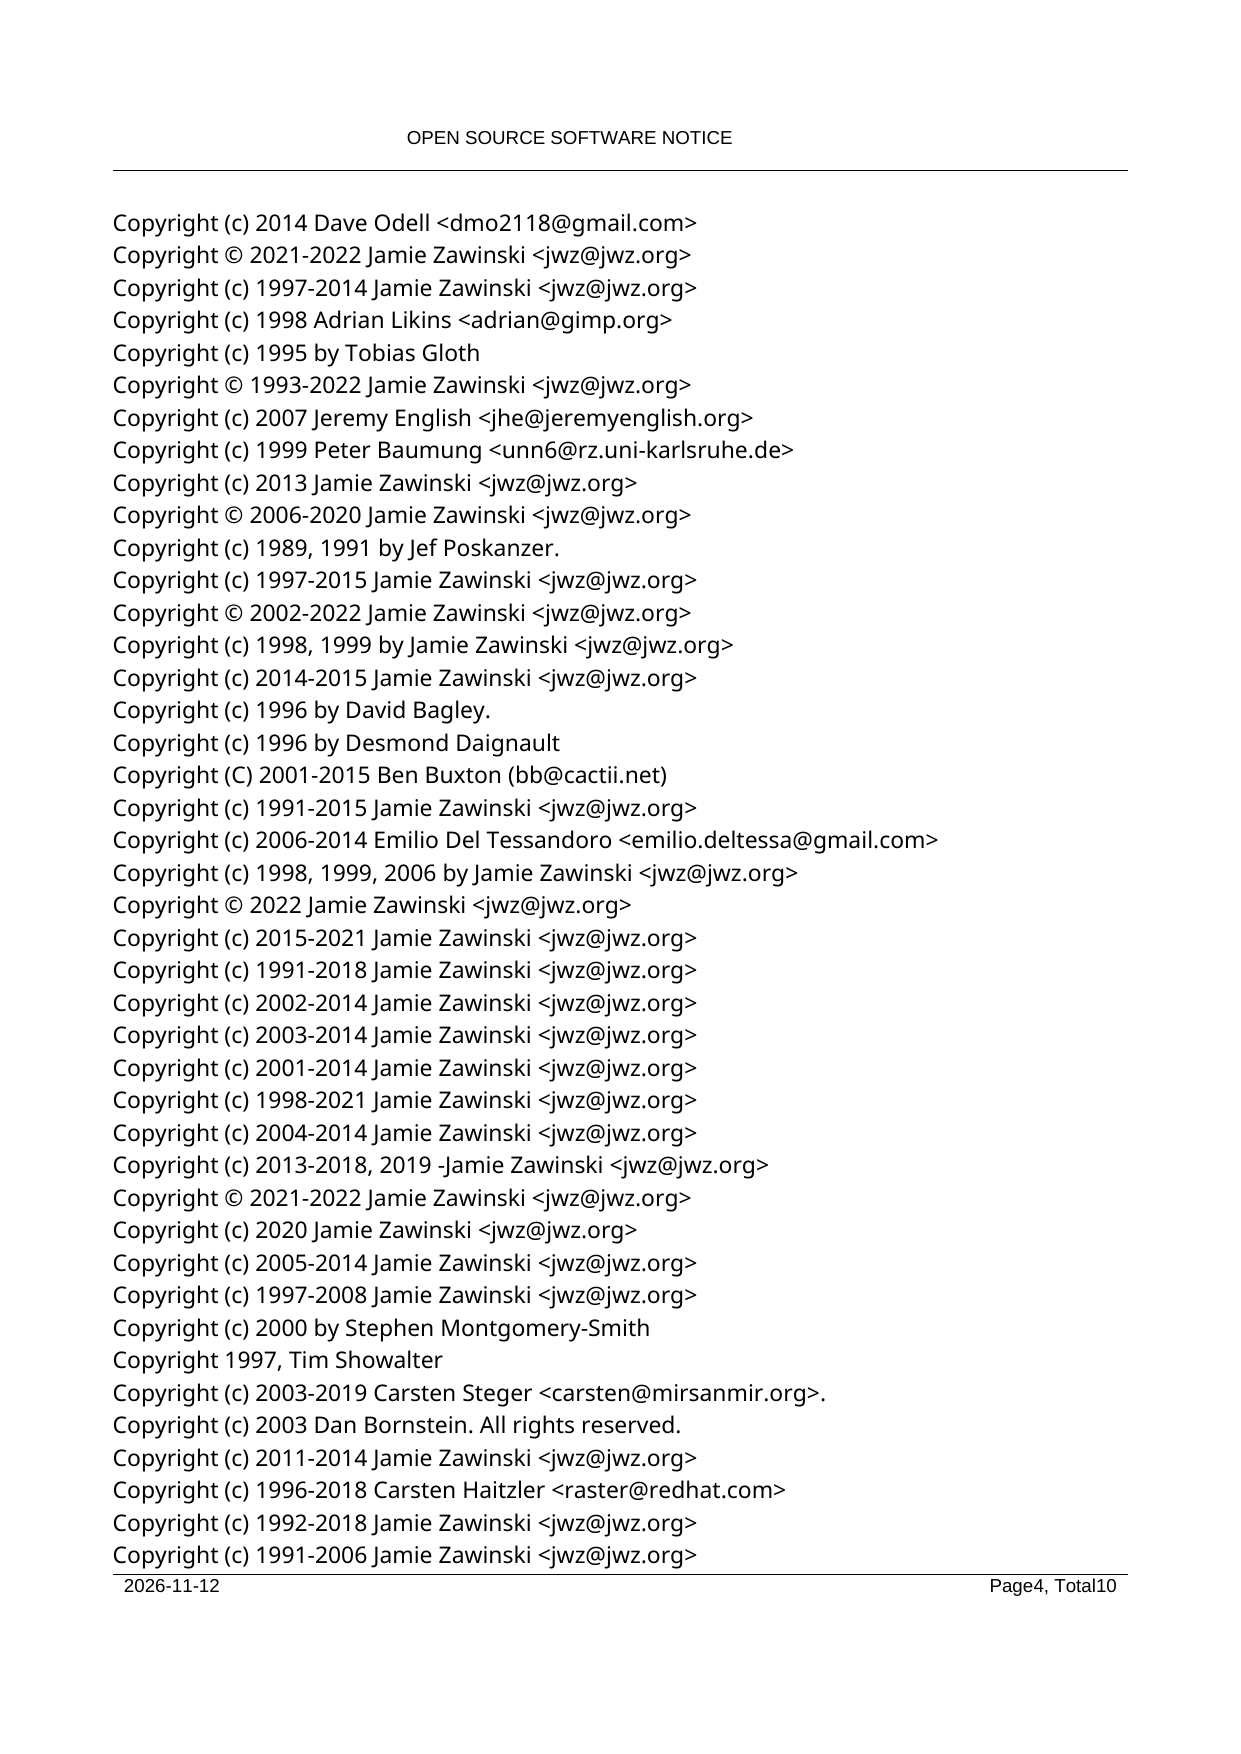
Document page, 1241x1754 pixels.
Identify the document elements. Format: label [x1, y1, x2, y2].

text [112, 206, 1128, 1571]
